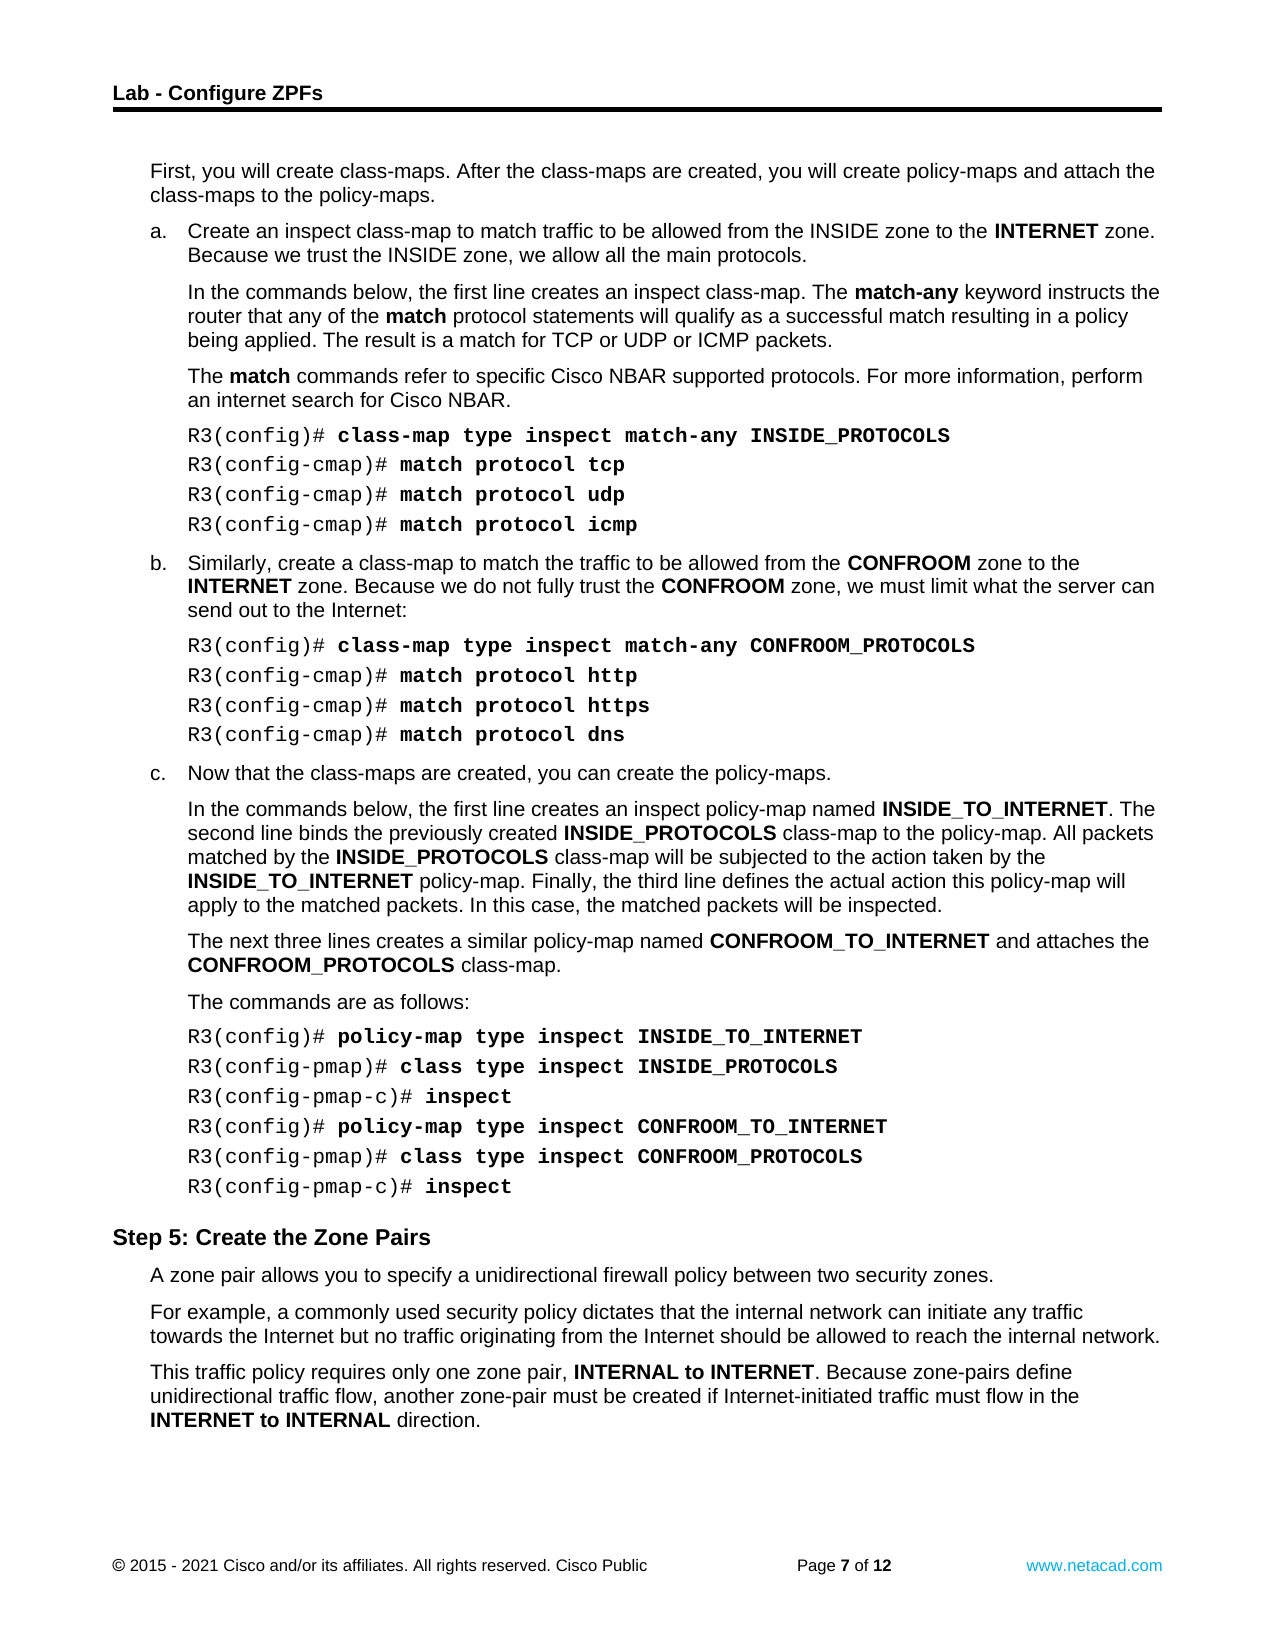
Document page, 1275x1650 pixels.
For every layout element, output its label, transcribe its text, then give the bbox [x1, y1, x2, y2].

text R3(config)# policy-map type inspect CONFROOM_TO_INTERNET [187, 1116, 1162, 1139]
subtitle Create the Zone Pairs [112, 1224, 1162, 1251]
text This traffic policy requires only one zone pair, INTERNAL to INTERNET. Because zone-pairs define unidirectional traffic flow, another zone-pair must be created if Internet-initiated traffic must flow in the INTERNET to INTERNAL direction. [150, 1360, 1162, 1432]
text The match commands refer to specific Cisco NBAR supported protocols. For more information, perform an internet search for Cisco NBAR. [187, 364, 1162, 412]
text R3(config-cmap)# match protocol dns [187, 724, 1162, 748]
text R3(config)# class-map type inspect match-any CONFROOM_PROTOCOLS [187, 635, 1162, 658]
text R3(config-cmap)# match protocol icmp [187, 514, 1162, 538]
text R3(config-cmap)# match protocol http [187, 665, 1162, 688]
text R3(config-pmap)# class type inspect INSIDE_PROTOCOLS [187, 1056, 1162, 1080]
text R3(config)# policy-map type inspect INSIDE_TO_INTERNET [187, 1026, 1162, 1050]
text R3(config)# class-map type inspect match-any INSIDE_PROTOCOLS [187, 424, 1162, 448]
text R3(config-pmap-c)# inspect [187, 1176, 1162, 1199]
text R3(config-cmap)# match protocol https [187, 694, 1162, 718]
text First, you will create class-maps. After the class-maps are created, you will create policy-maps and attach the class-maps to the policy-maps. [150, 159, 1162, 207]
text In the commands below, the first line creates an inspect class-map. The match-any keyword instructs the router that any of the match protocol statements will qualify as a successful match resulting in a policy being applied. The result is a match for TCP or UDP or ICMP packets. [187, 280, 1162, 352]
text A zone pair allows you to specify a unidirectional firewall policy between two security zones. [150, 1263, 1162, 1287]
text R3(config-cmap)# match protocol udp [187, 484, 1162, 508]
text Now that the class-maps are created, you can create the policy-maps. [150, 761, 1162, 784]
text Create an inspect class-map to match traffic to be allowed from the INSIDE zone to the INTERNET zone. Because we trust the INSIDE zone, we allow all the main protocols. [150, 219, 1162, 267]
text R3(config-pmap-c)# inspect [187, 1086, 1162, 1110]
text R3(config-pmap)# class type inspect CONFROOM_PROTOCOLS [187, 1146, 1162, 1169]
text The next three lines creates a similar policy-map named CONFROOM_TO_INTERNET and attaches the CONFROOM_PROTOCOLS class-map. [187, 929, 1162, 977]
text For example, a commonly used security policy dictates that the internal network can initiate any traffic towards the Internet but no traffic originating from the Internet should be allowed to reach the internal network. [150, 1300, 1162, 1348]
text Similarly, create a class-map to match the traffic to be allowed from the CONFROOM zone to the INTERNET zone. Because we do not fully trust the CONFROOM zone, we must limit what the server can send out to the Internet: [150, 550, 1162, 622]
text The commands are as follows: [187, 990, 1162, 1014]
text R3(config-cmap)# match protocol tcp [187, 454, 1162, 478]
text In the commands below, the first line creates an inspect policy-map named INSIDE_TO_INTERNET. The second line binds the previously created INSIDE_PROTOCOLS class-map to the policy-map. All packets matched by the INSIDE_PROTOCOLS class-map will be subjected to the action taken by the INSIDE_TO_INTERNET policy-map. Finally, the third line defines the actual action this policy-map will apply to the matched packets. In this case, the matched packets will be inspected. [187, 797, 1162, 917]
